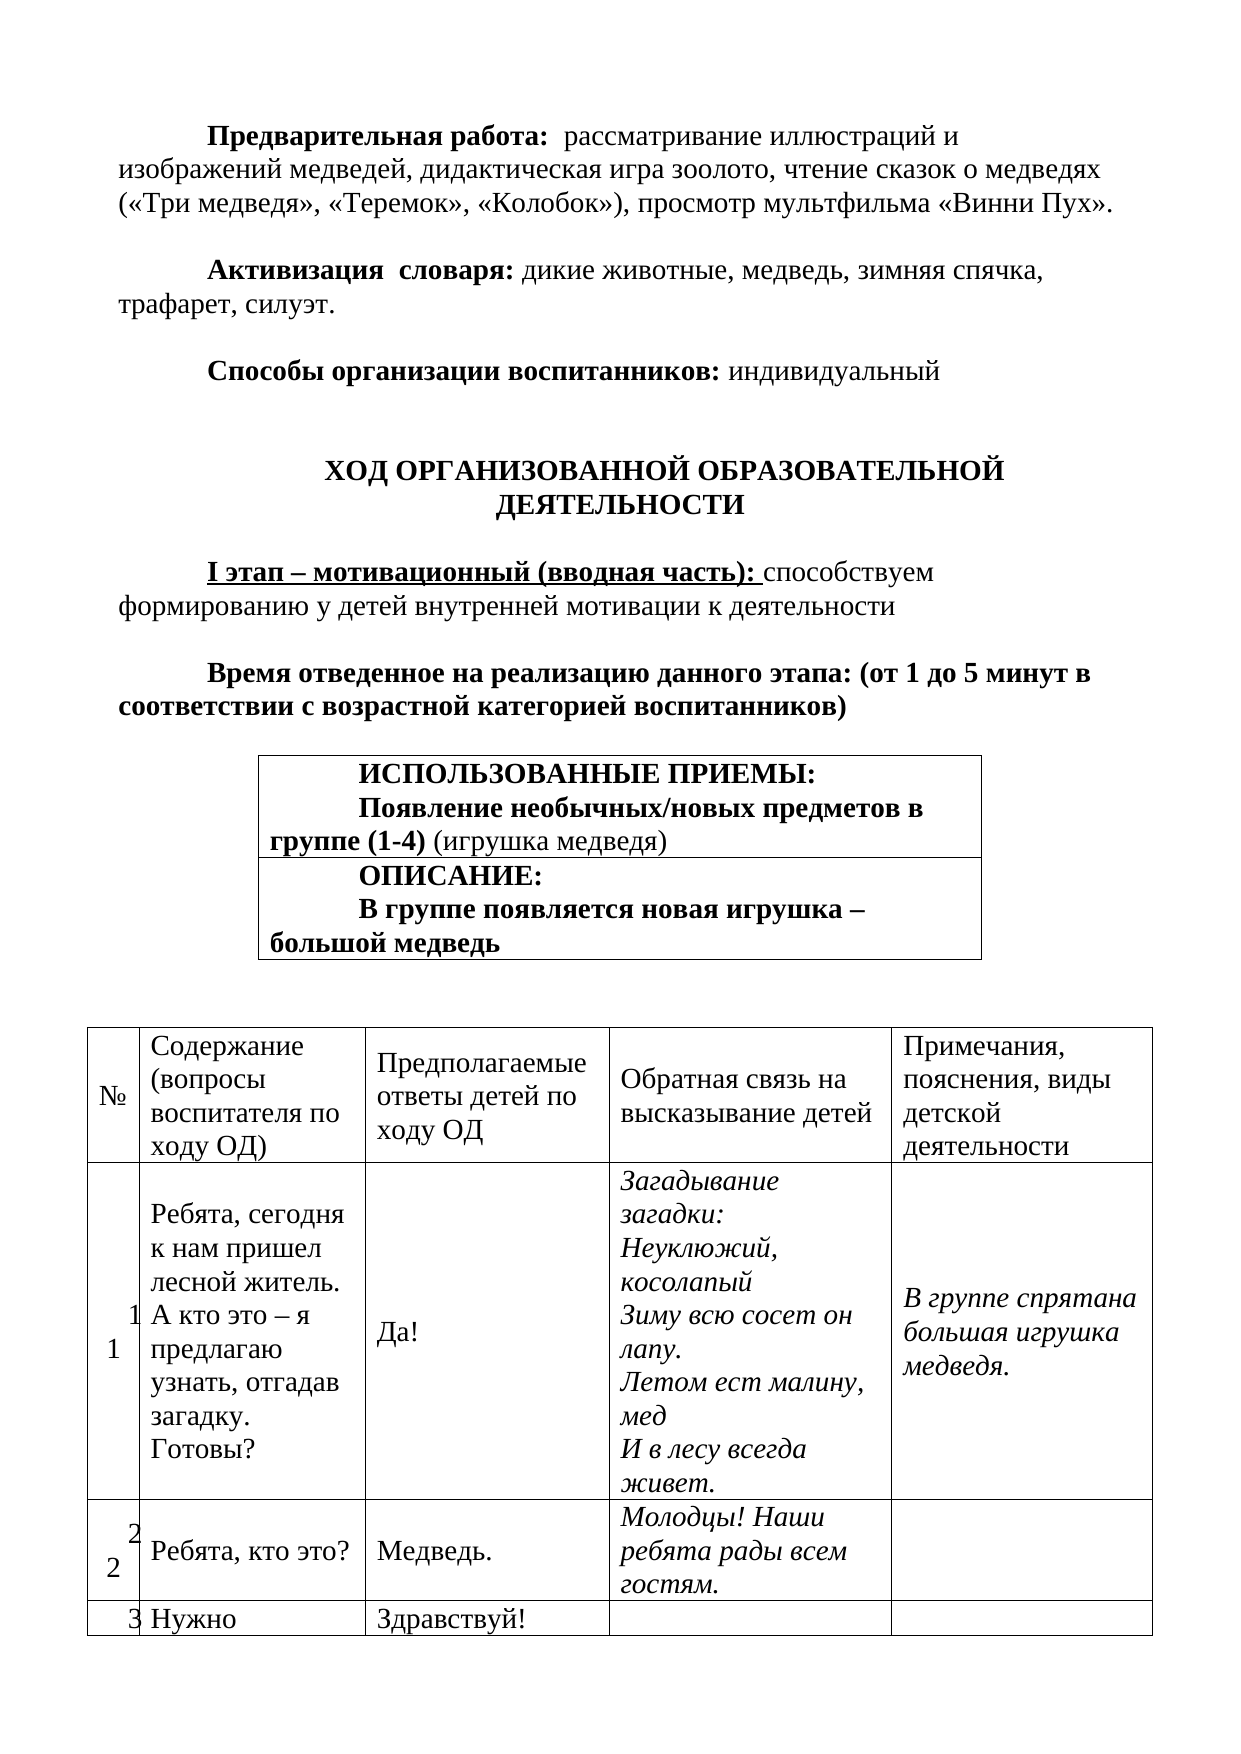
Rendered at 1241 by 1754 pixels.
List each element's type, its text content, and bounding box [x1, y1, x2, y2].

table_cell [140, 1601, 365, 1635]
text ХОД ОРГАНИЗОВАННОЙ ОБРАЗОВАТЕЛЬНОЙ ДЕЯТЕЛЬНОСТИ [118, 453, 1122, 521]
text Способы организации воспитанников: индивидуальный [118, 353, 1122, 386]
table_header Обратная связь на высказывание детей [610, 1028, 891, 1162]
text Время отведенное на реализацию данного этапа: (от 1 до 5 минут в соответствии с возрастной категорией воспитанников) [118, 655, 1122, 722]
table_cell Медведь. [366, 1500, 609, 1600]
table_header Примечания, пояснения, виды детской деятельности [892, 1028, 1152, 1162]
table_cell [610, 1601, 891, 1635]
table_header № [88, 1028, 139, 1162]
text I этап – мотивационный (вводная часть): способствуем формированию у детей внутренней мотивации к деятельности [118, 554, 1122, 621]
table_header Содержание (вопросы воспитателя по ходу ОД) [140, 1028, 365, 1162]
text Активизация словаря: дикие животные, медведь, зимняя спячка, трафарет, силуэт. [118, 252, 1122, 319]
table_cell Загадывание загадки: Неуклюжий, косолапый Зиму всю сосет он лапу. Летом ест малину, мед И в лесу всегда живет. [610, 1163, 891, 1498]
table_cell Ребята, кто это? [140, 1500, 365, 1600]
table_cell Здравствуй! [366, 1601, 609, 1635]
table_cell 11 [88, 1163, 139, 1498]
text Предварительная работа: рассматривание иллюстраций и изображений медведей, дидактическая игра зоолото, чтение сказок о медведях («Три медведя», «Теремок», «Колобок»), просмотр мультфильма «Винни Пух». [118, 118, 1122, 219]
table_cell [892, 1500, 1152, 1600]
table_cell Молодцы! Наши ребята рады всем гостям. [610, 1500, 891, 1600]
table_cell В группе спрятана большая игрушка медведя. [892, 1163, 1152, 1498]
table_cell 22 [88, 1500, 139, 1600]
table_cell 33 [88, 1601, 139, 1635]
table_header ИСПОЛЬЗОВАННЫЕ ПРИЕМЫ: Появление необычных/новых предметов в группе (1-4) (игрушка медведя) [259, 756, 981, 857]
table_cell Ребята, сегодня к нам пришел лесной житель. А кто это – я предлагаю узнать, отгадав загадку. Готовы? [140, 1163, 365, 1498]
table_cell ОПИСАНИЕ: В группе появляется новая игрушка – большой медведь [259, 858, 981, 959]
table_cell [892, 1601, 1152, 1635]
table_cell Да! [366, 1163, 609, 1498]
table_header Предполагаемые ответы детей по ходу ОД [366, 1028, 609, 1162]
